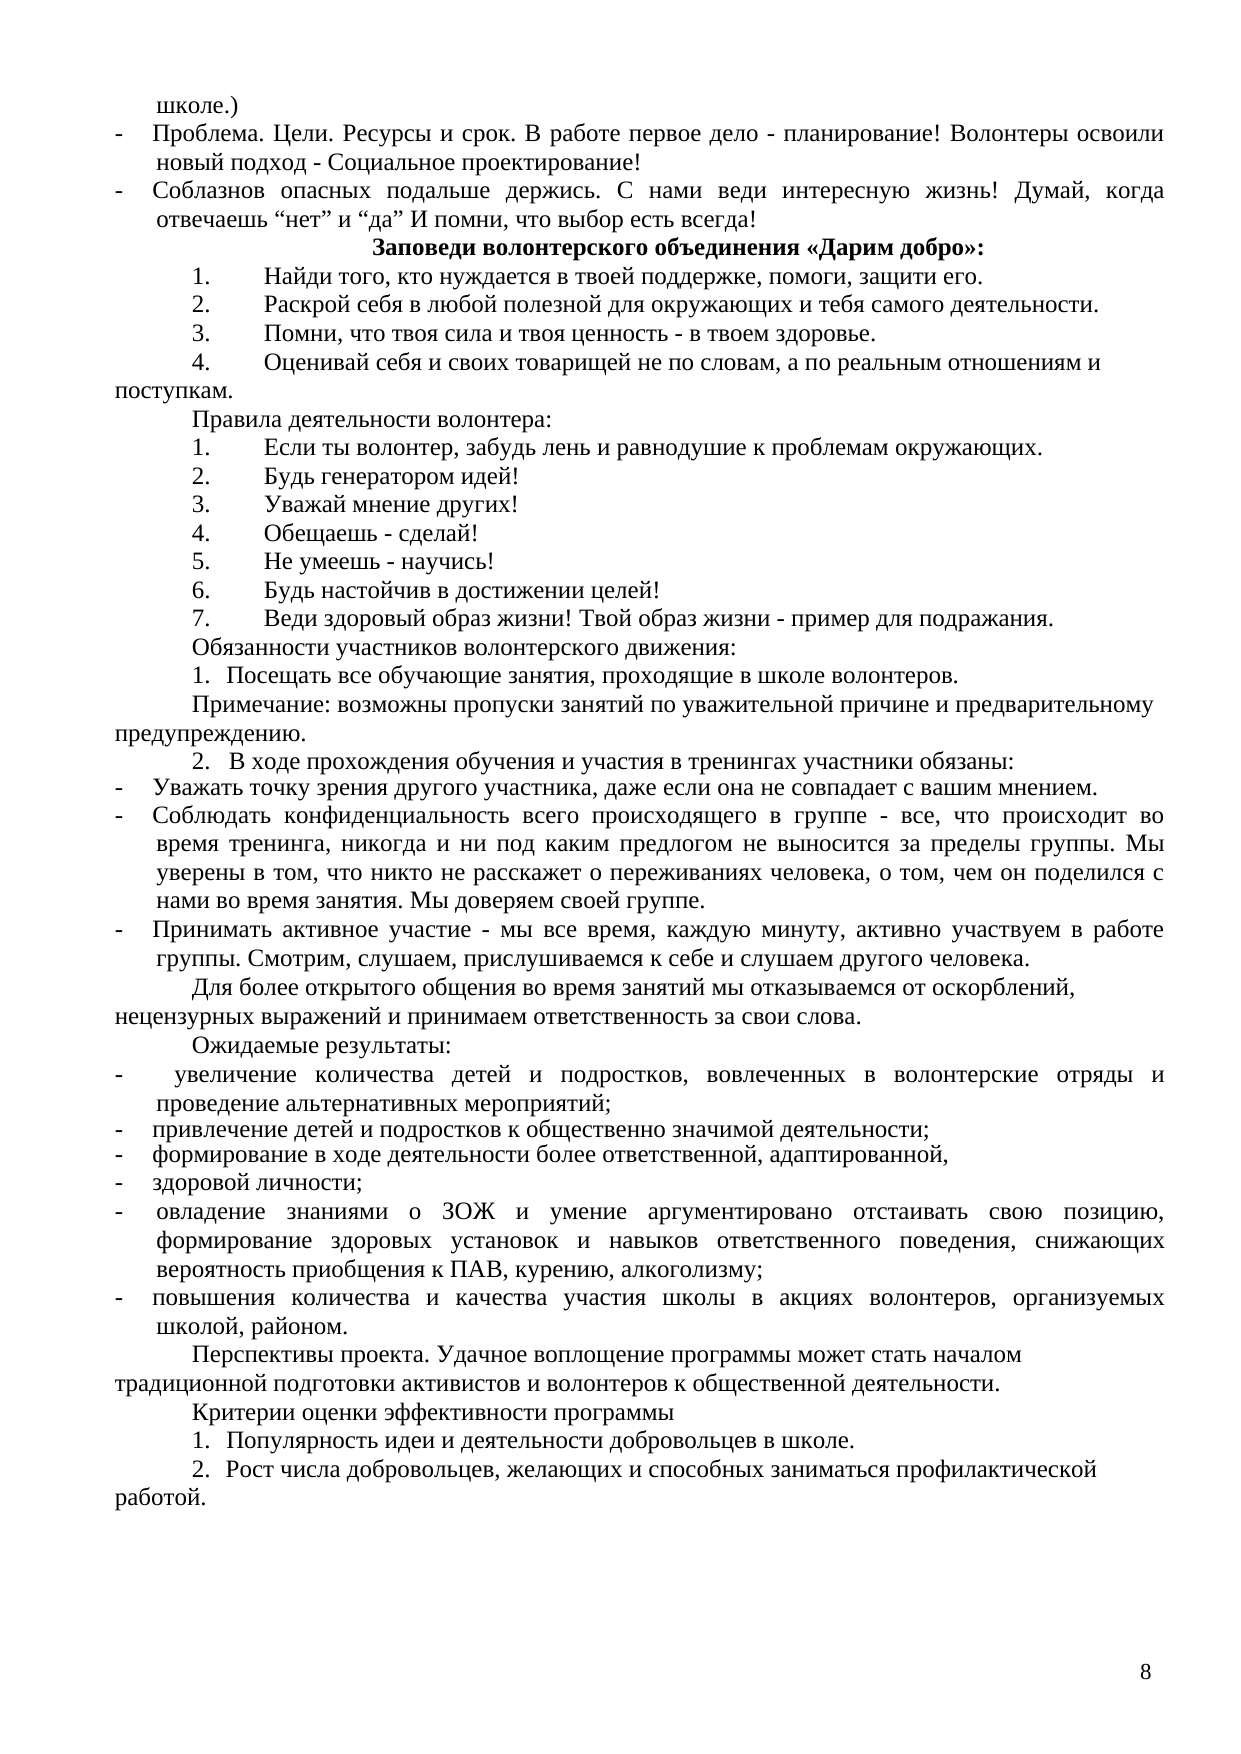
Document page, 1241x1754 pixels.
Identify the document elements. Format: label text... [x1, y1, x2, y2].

list формирование в ходе деятельности более ответственной, адаптированной, [114, 1142, 1166, 1167]
list Проблема. Цели. Ресурсы и срок. В работе первое дело - планирование! Волонтеры освоили новый подход - Социальное проектирование! [114, 119, 1166, 176]
text Заповеди волонтерского объединения «Дарим добро»: [192, 233, 1166, 262]
list Найди того, кто нуждается в твоей поддержке, помоги, защити его. [192, 262, 1166, 290]
list увеличение количества детей и подростков, вовлеченных в волонтерские отряды и проведение альтернативных мероприятий; [114, 1059, 1166, 1117]
text Примечание: возможны пропуски занятий по уважительной причине и предварительному предупреждению. [114, 690, 1166, 747]
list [114, 90, 1166, 119]
text Для более открытого общения во время занятий мы отказываемся от оскорблений, нецензурных выражений и принимаем ответственность за свои слова. [114, 972, 1166, 1030]
list здоровой личности; [114, 1167, 1166, 1196]
list Будь генератором идей! [192, 461, 1166, 490]
list Соблазнов опасных подальше держись. С нами веди интересную жизнь! Думай, когда отвечаешь “нет” и “да” И помни, что выбор есть всегда! [114, 176, 1166, 233]
list Уважать точку зрения другого участника, даже если она не совпадает с вашим мнением. [114, 775, 1166, 800]
list Не умеешь - научись! [192, 547, 1166, 576]
list Веди здоровый образ жизни! Твой образ жизни - пример для подражания. Обязанности участников волонтерского движения: [192, 604, 1166, 661]
text Правила деятельности волонтера: [192, 404, 1166, 433]
list Рост числа добровольцев, желающих и способных заниматься профилактической работой. [114, 1454, 1166, 1511]
list Соблюдать конфиденциальность всего происходящего в группе - все, что происходит во время тренинга, никогда и ни под каким предлогом не выносится за пределы группы. Мы уверены в том, что никто не расскажет о переживаниях человека, о том, чем он поделился с нами во время занятия. Мы доверяем своей группе. [114, 800, 1166, 914]
list Посещать все обучающие занятия, проходящие в школе волонтеров. [192, 661, 1166, 690]
list Оценивай себя и своих товарищей не по словам, а по реальным отношениям и поступкам. [114, 347, 1166, 404]
list Уважай мнение других! [192, 490, 1166, 518]
list Принимать активное участие - мы все время, каждую минуту, активно участвуем в работе группы. Смотрим, слушаем, прислушиваемся к себе и слушаем другого человека. [114, 914, 1166, 972]
list Помни, что твоя сила и твоя ценность - в твоем здоровье. [192, 319, 1166, 347]
list В ходе прохождения обучения и участия в тренингах участники обязаны: [192, 747, 1166, 775]
text Ожидаемые результаты: [192, 1030, 1166, 1059]
text Перспективы проекта. Удачное воплощение программы может стать началом традиционной подготовки активистов и волонтеров к общественной деятельности. [114, 1340, 1166, 1397]
list Раскрой себя в любой полезной для окружающих и тебя самого деятельности. [192, 290, 1166, 319]
list Популярность идеи и деятельности добровольцев в школе. [192, 1426, 1166, 1454]
list Обещаешь - сделай! [192, 518, 1166, 547]
list Будь настойчив в достижении целей! [192, 576, 1166, 604]
list овладение знаниями о ЗОЖ и умение аргументировано отстаивать свою позицию, формирование здоровых установок и навыков ответственного поведения, снижающих вероятность приобщения к ПАВ, курению, алкоголизму; [114, 1196, 1166, 1283]
list повышения количества и качества участия школы в акциях волонтеров, организуемых школой, районом. [114, 1283, 1166, 1340]
list Если ты волонтер, забудь лень и равнодушие к проблемам окружающих. [192, 433, 1166, 461]
list привлечение детей и подростков к общественно значимой деятельности; [114, 1117, 1166, 1142]
text Критерии оценки эффективности программы [192, 1397, 1166, 1426]
